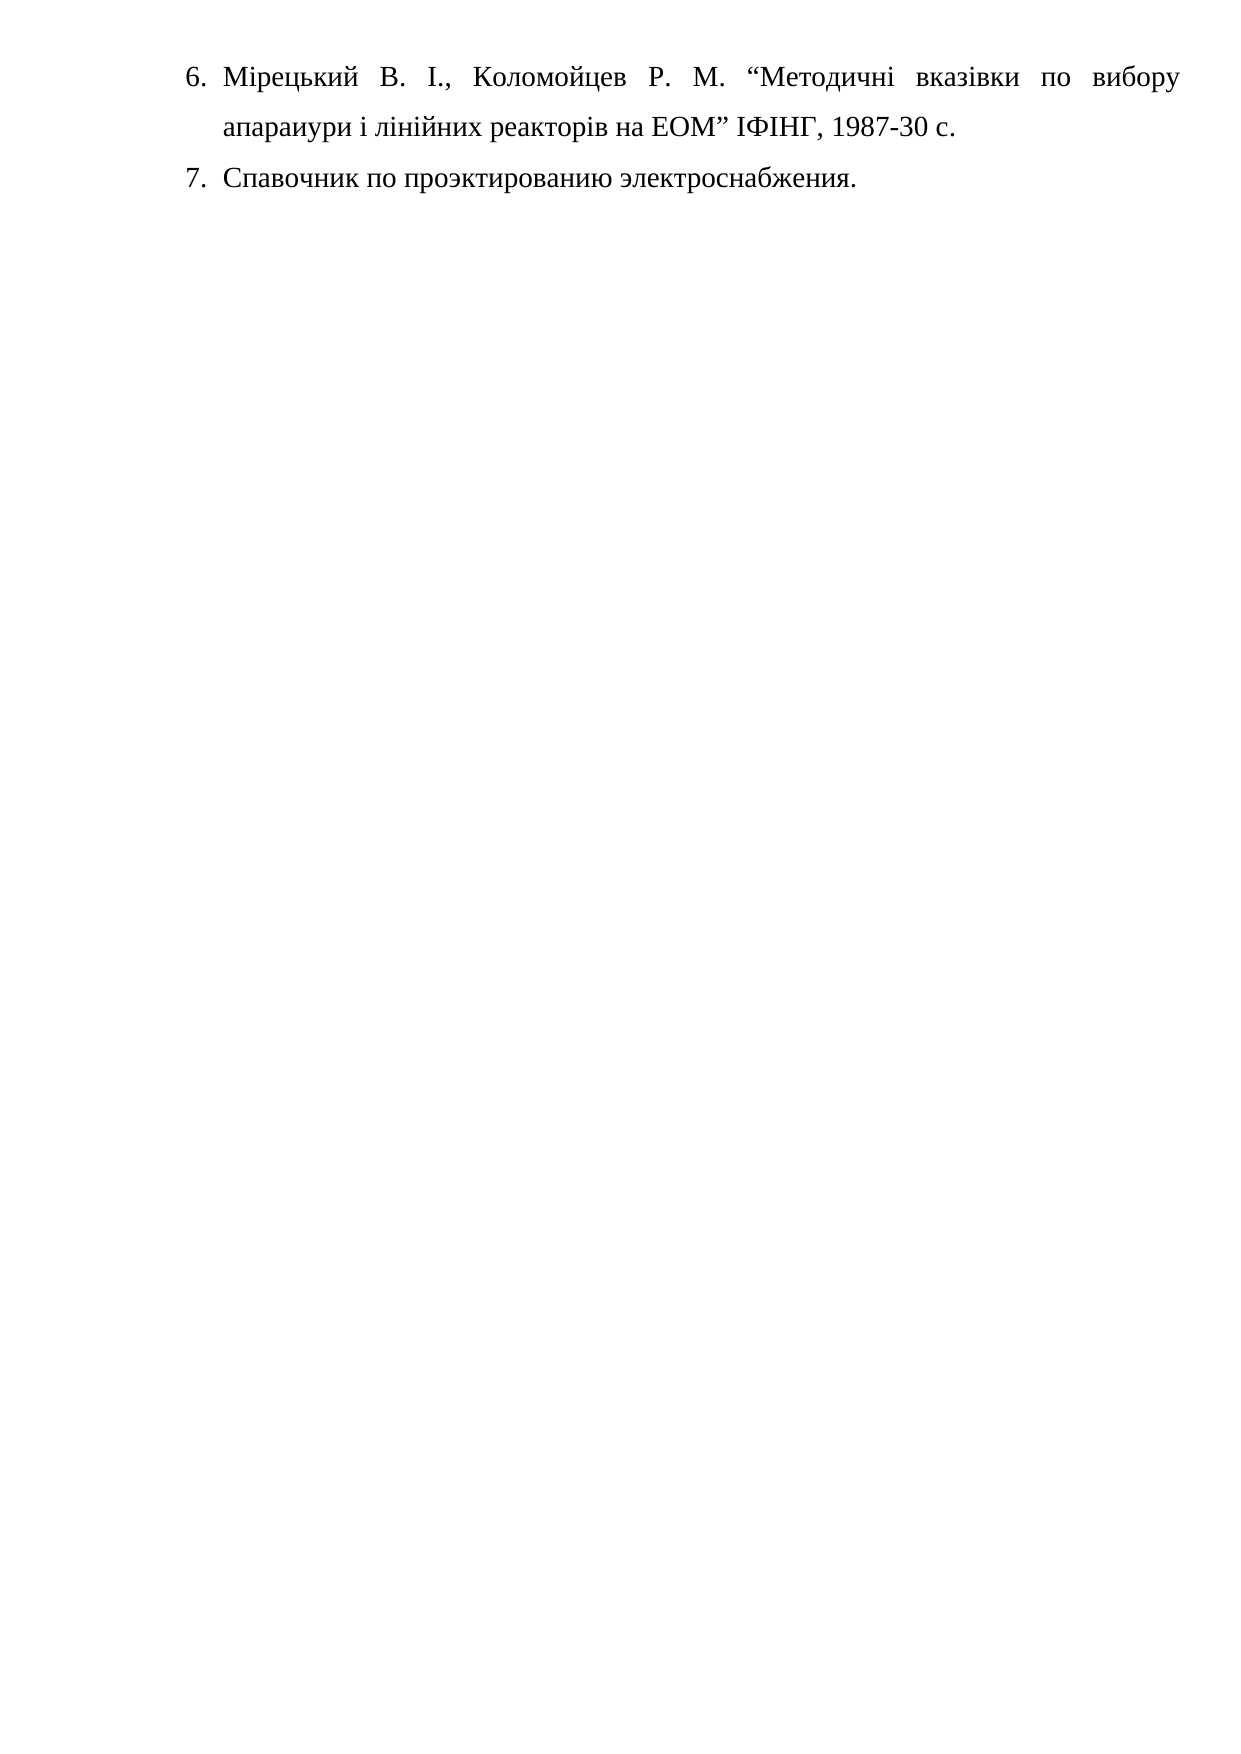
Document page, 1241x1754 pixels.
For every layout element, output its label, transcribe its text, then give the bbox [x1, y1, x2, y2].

list Спавочник по проэктированию электроснабжения. [185, 160, 1181, 193]
list Мірецький В. І., Коломойцев Р. М. “Методичні вказівки по вибору апараиури і лінійних реакторів на ЕОМ” ІФІНГ, 1987-30 с. [185, 59, 1181, 143]
